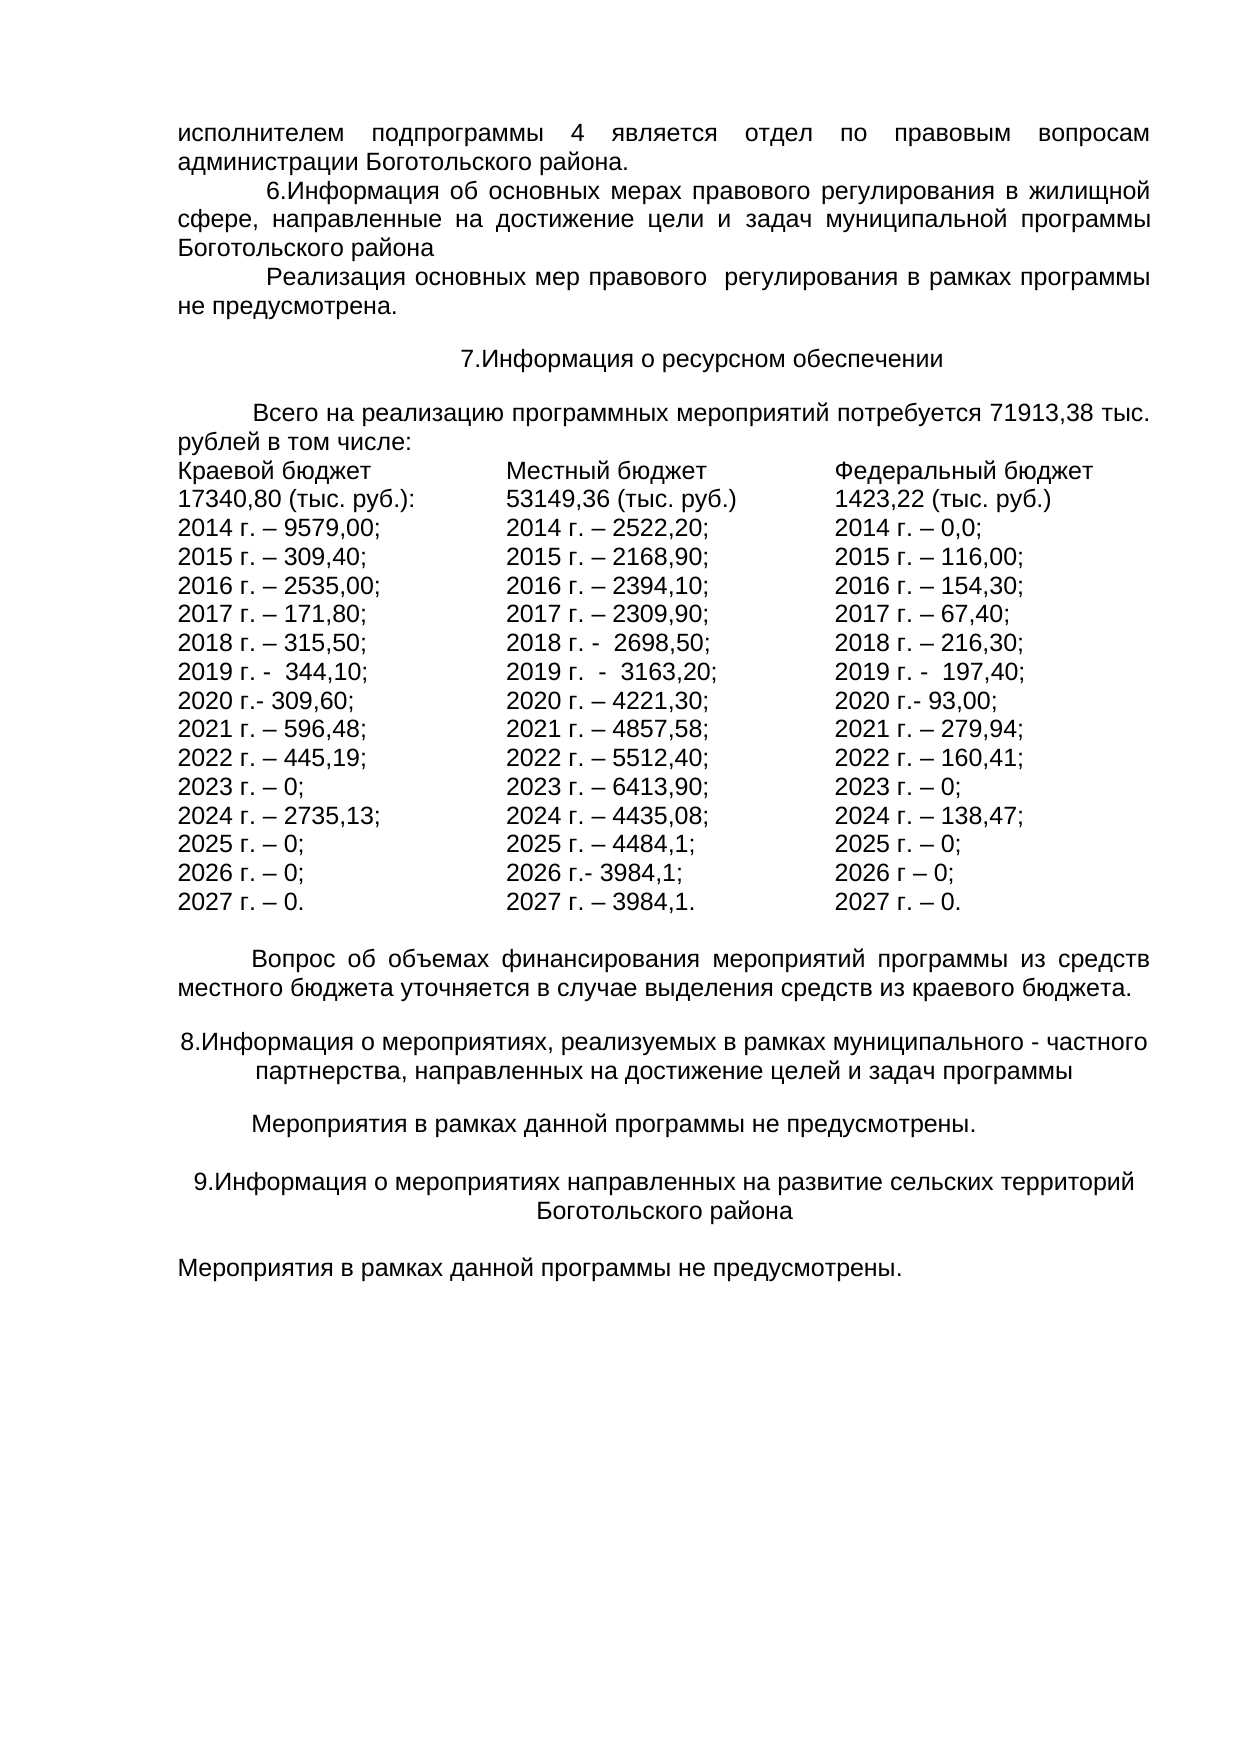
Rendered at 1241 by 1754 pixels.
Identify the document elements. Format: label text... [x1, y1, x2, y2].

text Мероприятия в рамках данной программы не предусмотрены. [177, 1253, 1152, 1282]
table_header Местный бюджет 53149,36 (тыс. руб.) 2014 г. – 2522,20; 2015 г. – 2168,90; 2016 г. – 2394,10; 2017 г. – 2309,90; 2018 г. - 2698,50; 2019 г. - 3163,20; 2020 г. – 4221,30; 2021 г. – 4857,58; 2022 г. – 5512,40; 2023 г. – 6413,90; 2024 г. – 4435,08; 2025 г. – 4484,1; 2026 г.- 3984,1; 2027 г. – 3984,1. [495, 456, 823, 944]
text 6.Информация об основных мерах правового регулирования в жилищной сфере, направленные на достижение цели и задач муниципальной программы Боготольского района [177, 176, 1152, 262]
table_header Краевой бюджет 17340,80 (тыс. руб.): 2014 г. – 9579,00; 2015 г. – 309,40; 2016 г. – 2535,00; 2017 г. – 171,80; 2018 г. – 315,50; 2019 г. - 344,10; 2020 г.- 309,60; 2021 г. – 596,48; 2022 г. – 445,19; 2023 г. – 0; 2024 г. – 2735,13; 2025 г. – 0; 2026 г. – 0; 2027 г. – 0. [166, 456, 494, 944]
text 7.Информация о ресурсном обеспечении [177, 344, 1152, 373]
table_header Федеральный бюджет 1423,22 (тыс. руб.) 2014 г. – 0,0; 2015 г. – 116,00; 2016 г. – 154,30; 2017 г. – 67,40; 2018 г. – 216,30; 2019 г. - 197,40; 2020 г.- 93,00; 2021 г. – 279,94; 2022 г. – 160,41; 2023 г. – 0; 2024 г. – 138,47; 2025 г. – 0; 2026 г – 0; 2027 г. – 0. [823, 456, 1152, 944]
text 8.Информация о мероприятиях, реализуемых в рамках муниципального - частного партнерства, направленных на достижение целей и задач программы [177, 1027, 1152, 1084]
text Реализация основных мер правового регулирования в рамках программы не предусмотрена. [177, 262, 1152, 319]
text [177, 118, 1152, 176]
text 9.Информация о мероприятиях направленных на развитие сельских территорий Боготольского района [177, 1167, 1152, 1224]
text Мероприятия в рамках данной программы не предусмотрены. [177, 1109, 1152, 1138]
text Всего на реализацию программных мероприятий потребуется 71913,38 тыс. рублей в том числе: [177, 398, 1152, 456]
text Вопрос об объемах финансирования мероприятий программы из средств местного бюджета уточняется в случае выделения средств из краевого бюджета. [177, 944, 1152, 1002]
